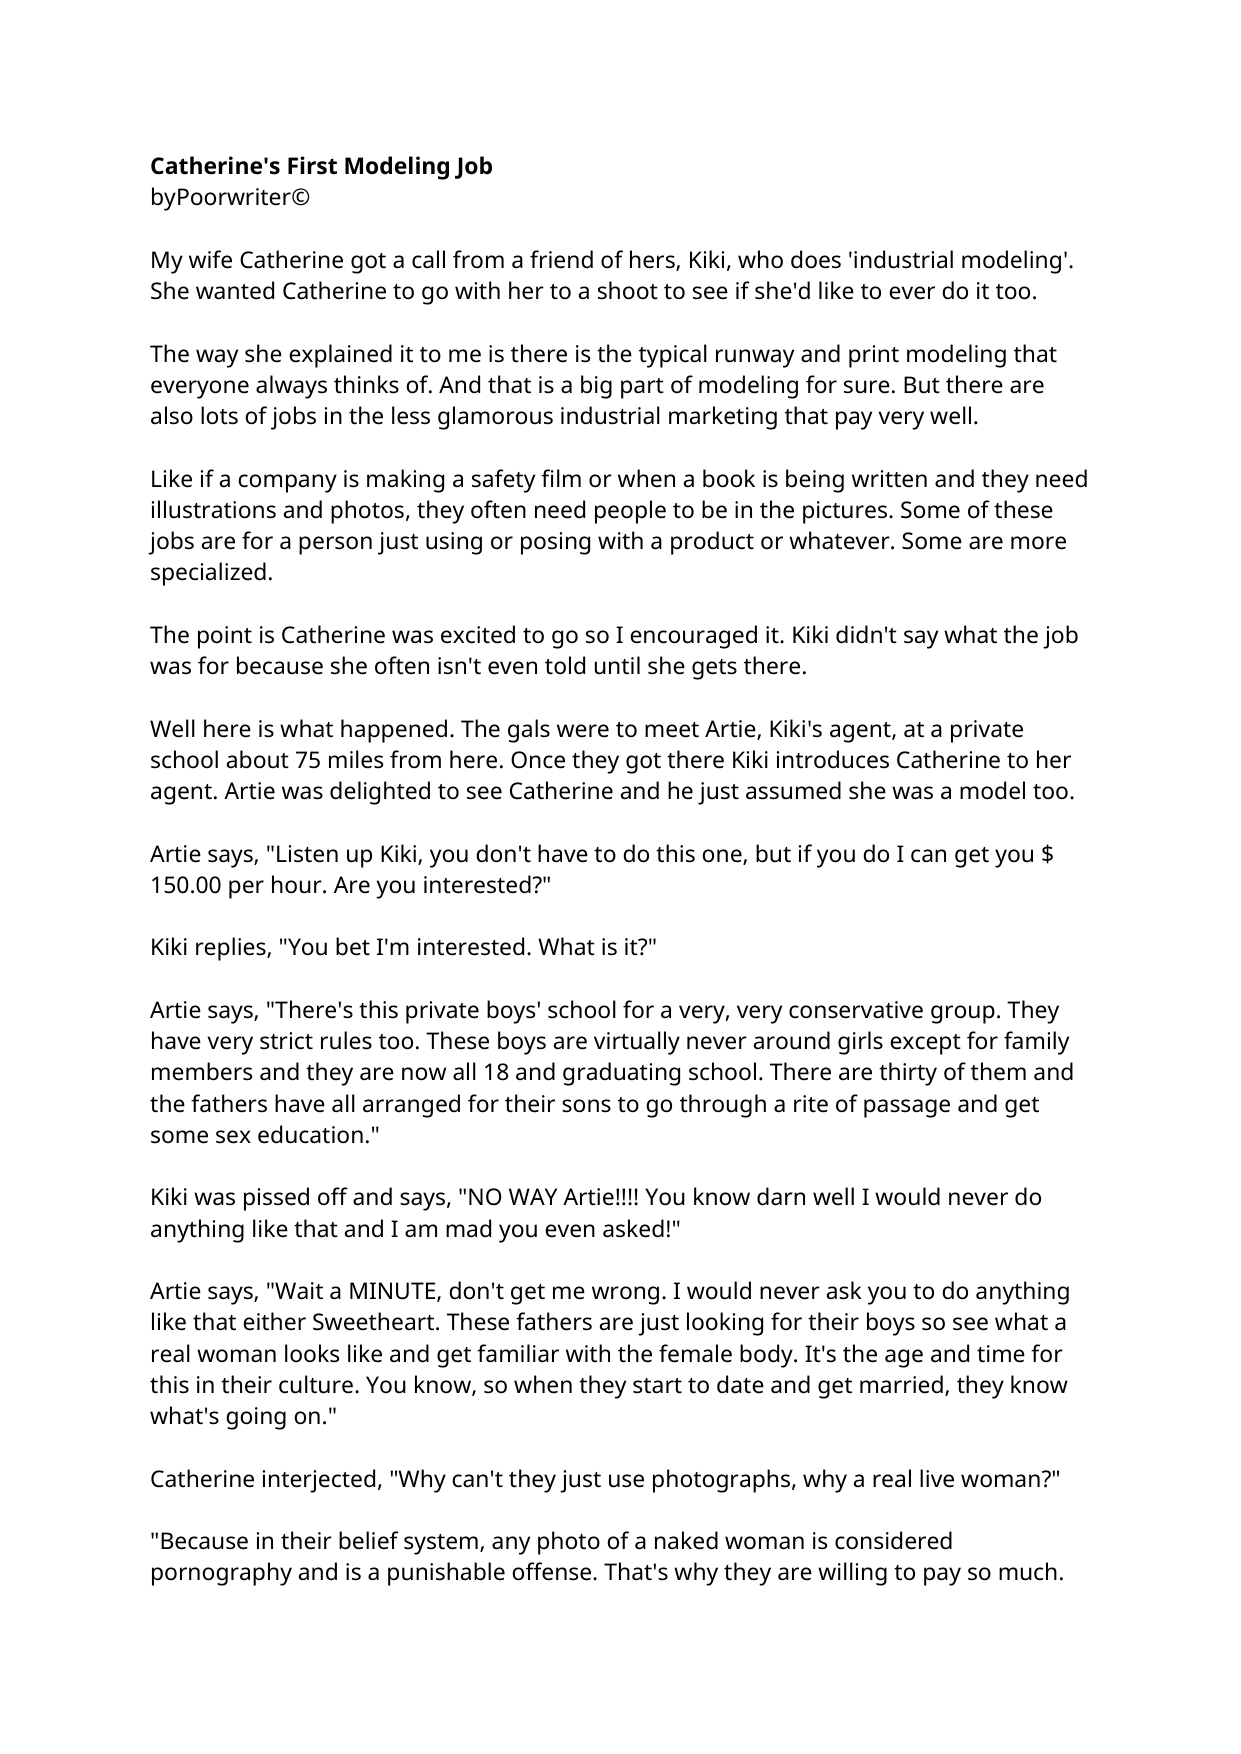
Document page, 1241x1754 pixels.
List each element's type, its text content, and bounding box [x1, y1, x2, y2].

text byPoorwriter© [150, 181, 1090, 212]
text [150, 244, 1090, 1587]
text Catherine's First Modeling Job [150, 150, 1090, 181]
